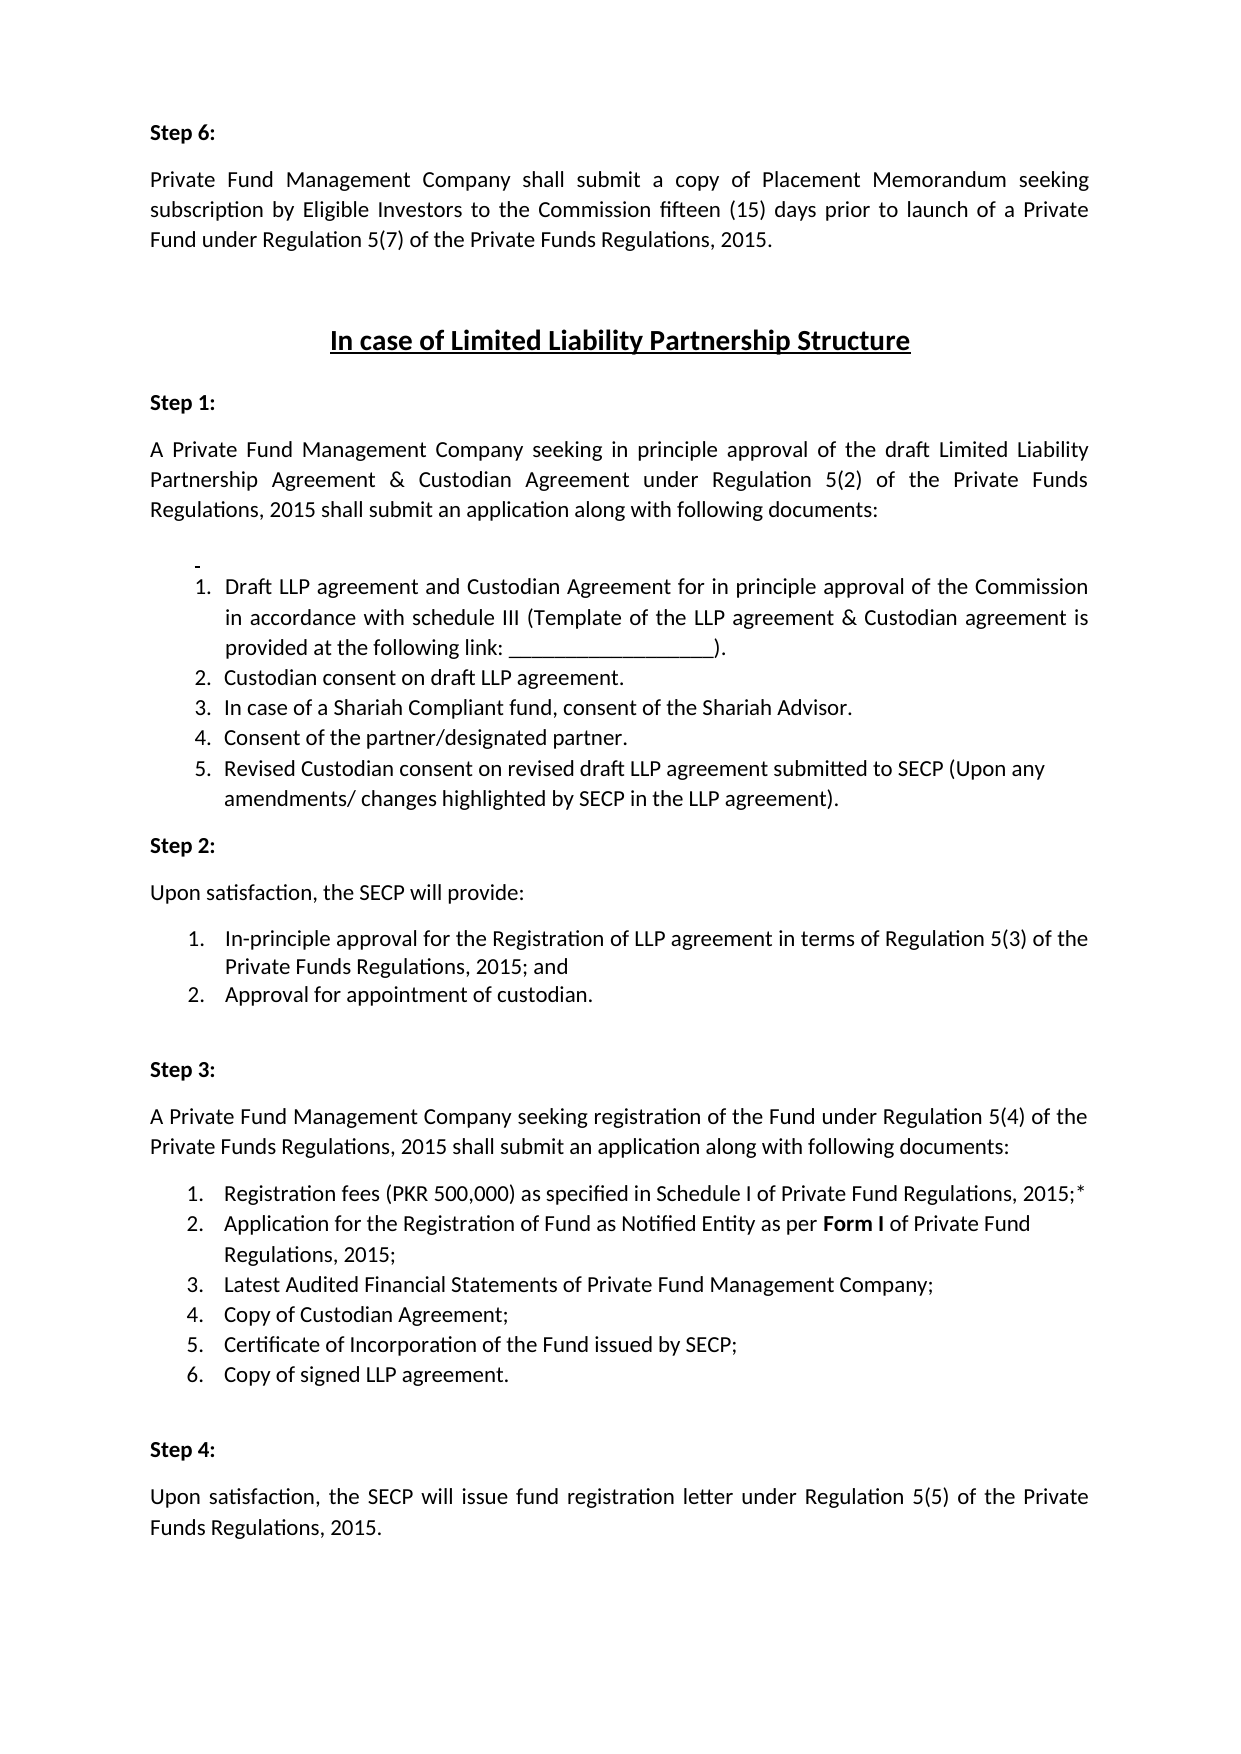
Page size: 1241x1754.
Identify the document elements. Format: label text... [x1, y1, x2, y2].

list Copy of signed LLP agreement. [186, 1361, 1090, 1389]
text Step 1: [150, 388, 1090, 416]
list Copy of Custodian Agreement; [186, 1300, 1090, 1328]
text Step 6: [150, 118, 1090, 146]
list Revised Custodian consent on revised draft LLP agreement submitted to SECP (Upon any amendments/ changes highlighted by SECP in the LLP agreement). [194, 754, 1090, 812]
list Application for the Registration of Fund as Notified Entity as per Form I of Private Fund Regulations, 2015; [186, 1209, 1090, 1268]
text Upon satisfaction, the SECP will provide: [150, 878, 1090, 906]
text Step 4: [150, 1436, 1090, 1463]
list Consent of the partner/designated partner. [194, 723, 1090, 751]
list Registration fees (PKR 500,000) as specified in Schedule I of Private Fund Regulations, 2015;* [186, 1179, 1090, 1207]
text Private Fund Management Company shall submit a copy of Placement Memorandum seeking subscription by Eligible Investors to the Commission fifteen (15) days prior to launch of a Private Fund under Regulation 5(7) of the Private Funds Regulations, 2015. [150, 165, 1090, 253]
text A Private Fund Management Company seeking registration of the Fund under Regulation 5(4) of the Private Funds Regulations, 2015 shall submit an application along with following documents: [150, 1102, 1090, 1161]
list In-principle approval for the Registration of LLP agreement in terms of Regulation 5(3) of the Private Funds Regulations, 2015; and [187, 924, 1090, 981]
text In case of Limited Liability Partnership Structure [150, 322, 1090, 357]
text Upon satisfaction, the SECP will issue fund registration letter under Regulation 5(5) of the Private Funds Regulations, 2015. [150, 1482, 1090, 1541]
list Certificate of Incorporation of the Fund issued by SECP; [186, 1330, 1090, 1358]
text Step 2: [150, 831, 1090, 859]
list Approval for appointment of custodian. [187, 981, 1090, 1008]
list Latest Audited Financial Statements of Private Fund Management Company; [186, 1270, 1090, 1298]
text A Private Fund Management Company seeking in principle approval of the draft Limited Liability Partnership Agreement & Custodian Agreement under Regulation 5(2) of the Private Funds Regulations, 2015 shall submit an application along with following documents: [150, 435, 1090, 523]
list Draft LLP agreement and Custodian Agreement for in principle approval of the Commission in accordance with schedule III (Template of the LLP agreement & Custodian agreement is provided at the following link: __________________). [194, 572, 1090, 661]
list Custodian consent on draft LLP agreement. [194, 663, 1090, 691]
text Step 3: [150, 1055, 1090, 1083]
list In case of a Shariah Compliant fund, consent of the Shariah Advisor. [194, 693, 1090, 721]
